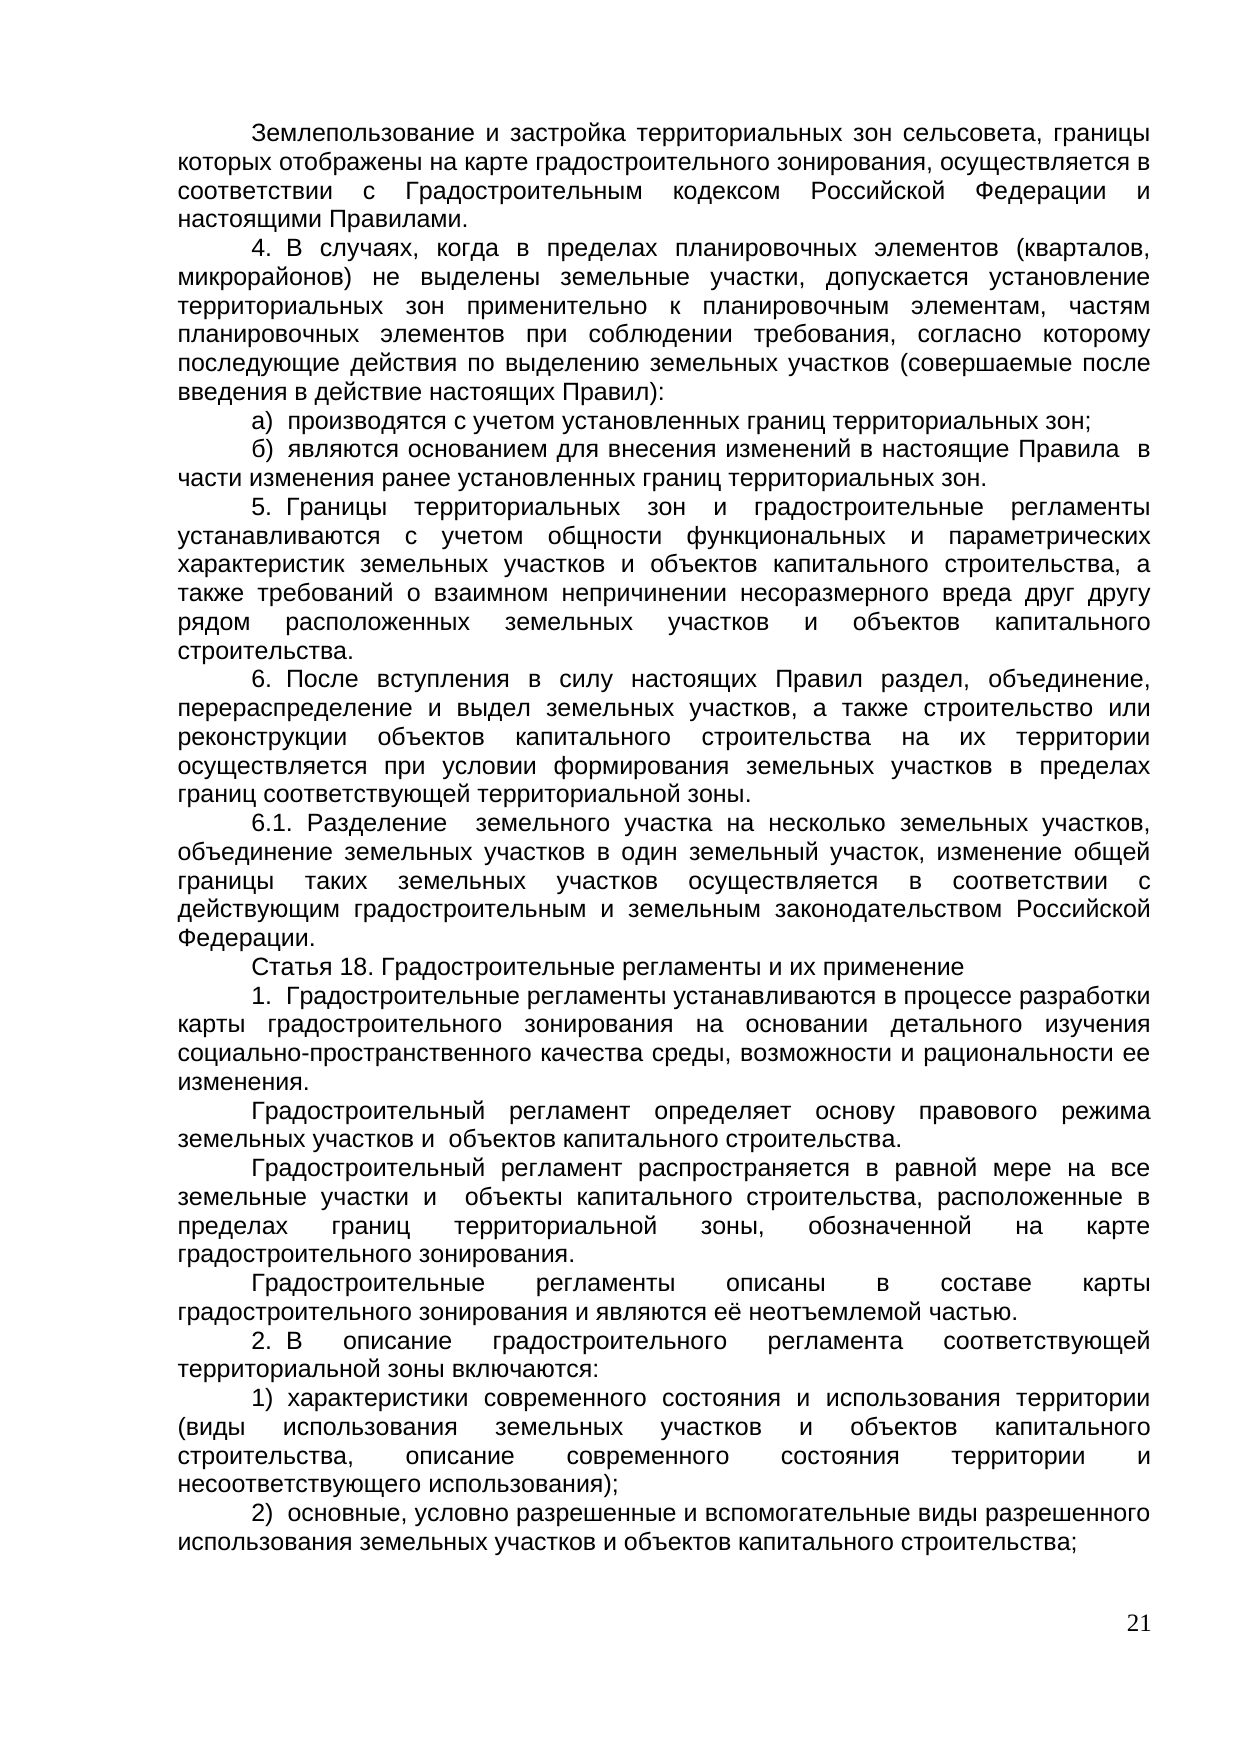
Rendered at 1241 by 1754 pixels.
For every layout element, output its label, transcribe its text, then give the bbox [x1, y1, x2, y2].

text а) производятся с учетом установленных границ территориальных зон; [177, 406, 1152, 434]
text б) являются основанием для внесения изменений в настоящие Правила в части изменения ранее установленных границ территориальных зон. [177, 434, 1152, 492]
text Землепользование и застройка территориальных зон сельсовета, границы которых отображены на карте градостроительного зонирования, осуществляется в соответствии с Градостроительным кодексом Российской Федерации и настоящими Правилами. [177, 118, 1152, 233]
text Градостроительный регламент распространяется в равной мере на все земельные участки и объекты капитального строительства, расположенные в пределах границ территориальной зоны, обозначенной на карте градостроительного зонирования. [177, 1153, 1152, 1268]
subtitle Статья 18. Градостроительные регламенты и их применение [177, 952, 1152, 981]
text 6. После вступления в силу настоящих Правил раздел, объединение, перераспределение и выдел земельных участков, а также строительство или реконструкции объектов капитального строительства на их территории осуществляется при условии формирования земельных участков в пределах границ соответствующей территориальной зоны. [177, 664, 1152, 808]
text 5. Границы территориальных зон и градостроительные регламенты устанавливаются с учетом общности функциональных и параметрических характеристик земельных участков и объектов капитального строительства, а также требований о взаимном непричинении несоразмерного вреда друг другу рядом расположенных земельных участков и объектов капитального строительства. [177, 492, 1152, 664]
text 1. Градостроительные регламенты устанавливаются в процессе разработки карты градостроительного зонирования на основании детального изучения социально-пространственного качества среды, возможности и рациональности ее изменения. [177, 981, 1152, 1096]
text Градостроительный регламент определяет основу правового режима земельных участков и объектов капитального строительства. [177, 1096, 1152, 1153]
text 6.1. Разделение земельного участка на несколько земельных участков, объединение земельных участков в один земельный участок, изменение общей границы таких земельных участков осуществляется в соответствии с действующим градостроительным и земельным законодательством Российской Федерации. [177, 808, 1152, 952]
text 4. В случаях, когда в пределах планировочных элементов (кварталов, микрорайонов) не выделены земельные участки, допускается установление территориальных зон применительно к планировочным элементам, частям планировочных элементов при соблюдении требования, согласно которому последующие действия по выделению земельных участков (совершаемые после введения в действие настоящих Правил): [177, 233, 1152, 406]
text Градостроительные регламенты описаны в составе карты градостроительного зонирования и являются её неотъемлемой частью. [177, 1268, 1152, 1326]
text 1) характеристики современного состояния и использования территории (виды использования земельных участков и объектов капитального строительства, описание современного состояния территории и несоответствующего использования); [177, 1383, 1152, 1498]
text 2. В описание градостроительного регламента соответствующей территориальной зоны включаются: [177, 1326, 1152, 1383]
text 2) основные, условно разрешенные и вспомогательные виды разрешенного использования земельных участков и объектов капитального строительства; [177, 1498, 1152, 1556]
